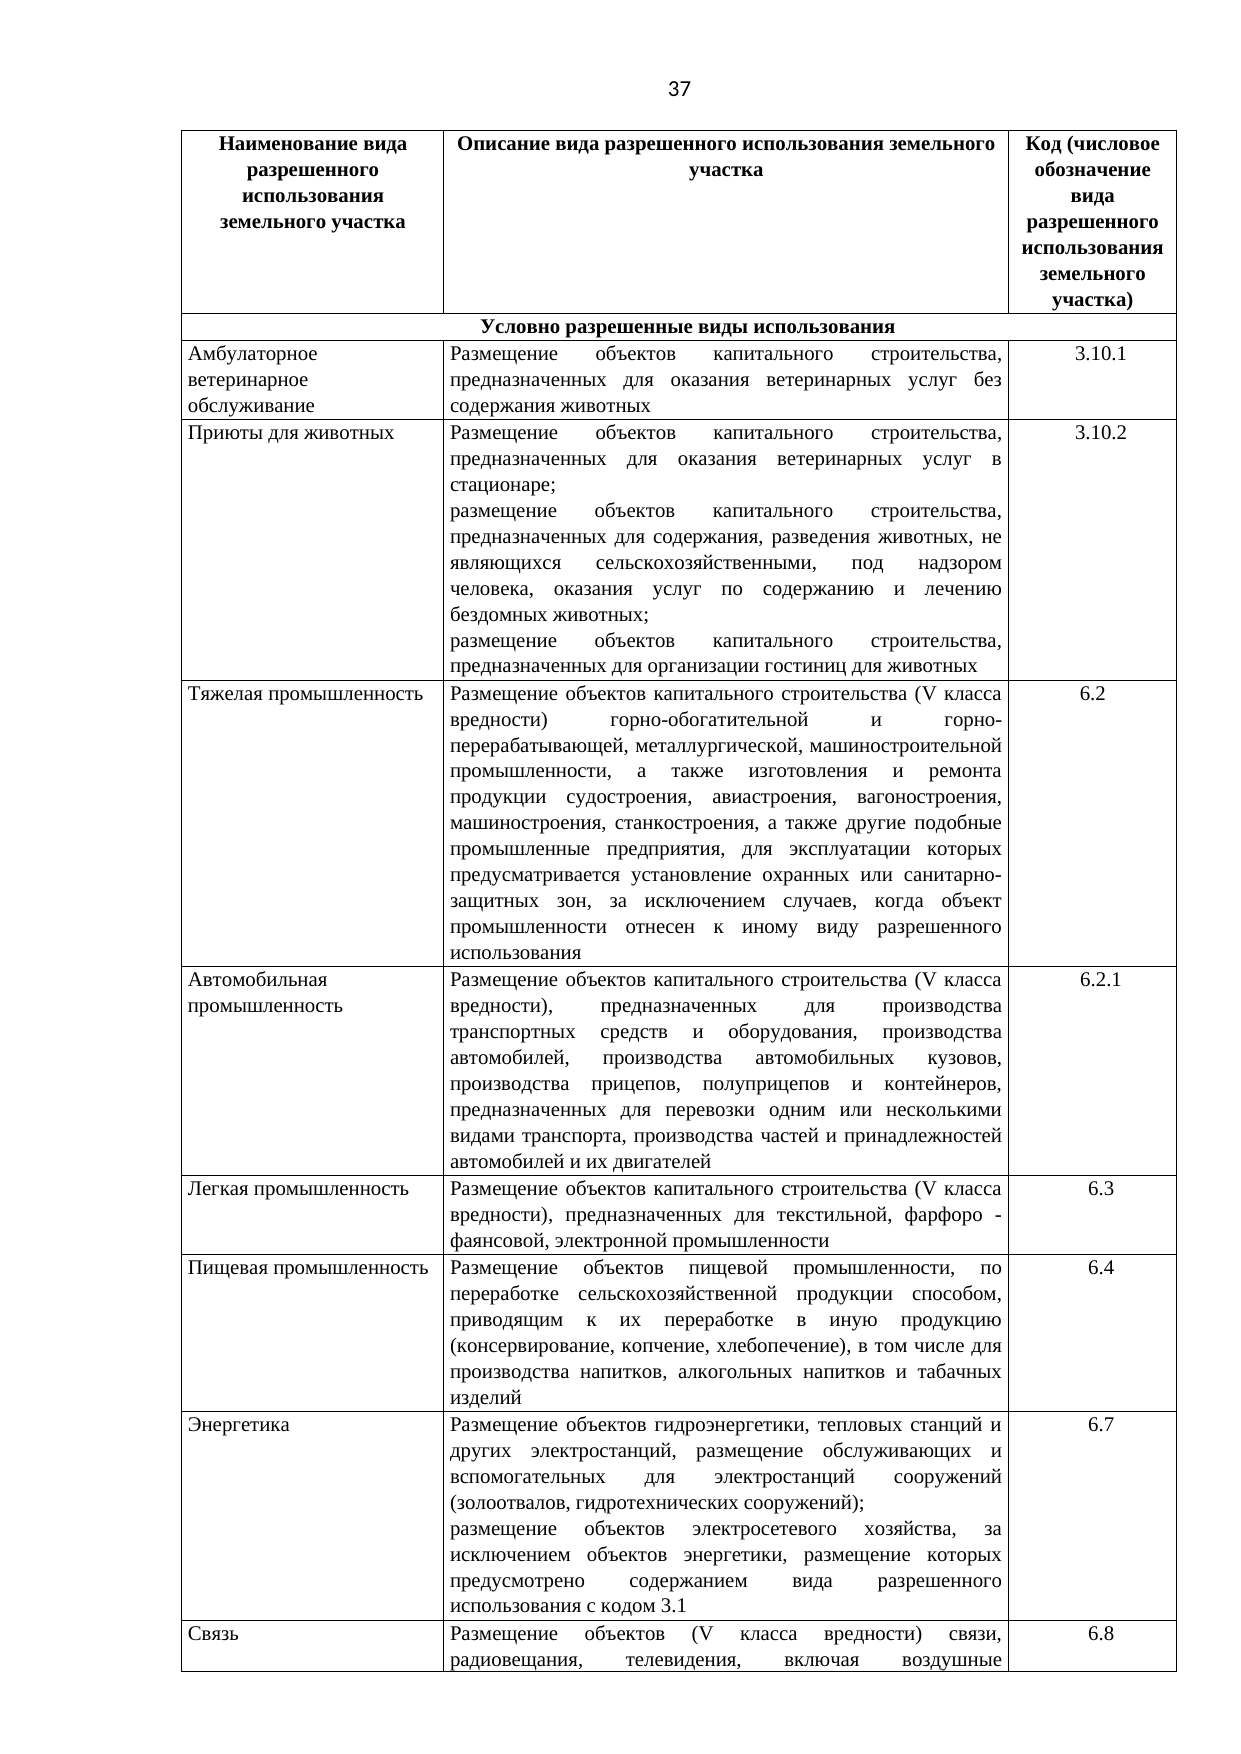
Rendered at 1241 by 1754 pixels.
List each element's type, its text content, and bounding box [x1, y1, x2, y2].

table_cell Связь [182, 1621, 443, 1671]
table_cell 6.7 [1009, 1412, 1176, 1619]
table_cell 3.10.2 [1009, 420, 1176, 679]
table_cell Приюты для животных [182, 420, 443, 679]
table_cell Размещение объектов капитального строительства (V класса вредности), предназначенных для производства транспортных средств и оборудования, производства автомобилей, производства автомобильных кузовов, производства прицепов, полуприцепов и контейнеров, предназначенных для перевозки одним или несколькими видами транспорта, производства частей и принадлежностей автомобилей и их двигателей [444, 967, 1008, 1175]
table_cell Амбулаторное ветеринарное обслуживание [182, 341, 443, 419]
table_cell 6.2.1 [1009, 967, 1176, 1175]
table_cell Легкая промышленность [182, 1176, 443, 1254]
table_header Код (числовое обозначение вида разрешенного использования земельного участка) [1009, 131, 1176, 313]
table_cell Размещение объектов капитального строительства, предназначенных для оказания ветеринарных услуг в стационаре; размещение объектов капитального строительства, предназначенных для содержания, разведения животных, не являющихся сельскохозяйственными, под надзором человека, оказания услуг по содержанию и лечению бездомных животных; размещение объектов капитального строительства, предназначенных для организации гостиниц для животных [444, 420, 1008, 679]
table_header Описание вида разрешенного использования земельного участка [444, 131, 1008, 313]
table_cell Размещение объектов гидроэнергетики, тепловых станций и других электростанций, размещение обслуживающих и вспомогательных для электростанций сооружений (золоотвалов, гидротехнических сооружений); размещение объектов электросетевого хозяйства, за исключением объектов энергетики, размещение которых предусмотрено содержанием вида разрешенного использования с кодом 3.1 [444, 1412, 1008, 1619]
table_header Наименование вида разрешенного использования земельного участка [182, 131, 443, 313]
table_cell 6.2 [1009, 681, 1176, 966]
table_cell 3.10.1 [1009, 341, 1176, 419]
table_cell Пищевая промышленность [182, 1255, 443, 1411]
table_cell Размещение объектов капитального строительства, предназначенных для оказания ветеринарных услуг без содержания животных [444, 341, 1008, 419]
table_cell 6.8 [1009, 1621, 1176, 1671]
table_cell Размещение объектов пищевой промышленности, по переработке сельскохозяйственной продукции способом, приводящим к их переработке в иную продукцию (консервирование, копчение, хлебопечение), в том числе для производства напитков, алкогольных напитков и табачных изделий [444, 1255, 1008, 1411]
table_cell 6.4 [1009, 1255, 1176, 1411]
table_cell Размещение объектов капитального строительства (V класса вредности) горно-обогатительной и горно-перерабатывающей, металлургической, машиностроительной промышленности, а также изготовления и ремонта продукции судостроения, авиастроения, вагоностроения, машиностроения, станкостроения, а также другие подобные промышленные предприятия, для эксплуатации которых предусматривается установление охранных или санитарно-защитных зон, за исключением случаев, когда объект промышленности отнесен к иному виду разрешенного использования [444, 681, 1008, 966]
table_cell 6.3 [1009, 1176, 1176, 1254]
table_cell Автомобильная промышленность [182, 967, 443, 1175]
table_cell Тяжелая промышленность [182, 681, 443, 966]
table_cell Энергетика [182, 1412, 443, 1619]
table_cell Условно разрешенные виды использования [182, 314, 1176, 340]
table_cell Размещение объектов капитального строительства (V класса вредности), предназначенных для текстильной, фарфоро - фаянсовой, электронной промышленности [444, 1176, 1008, 1254]
